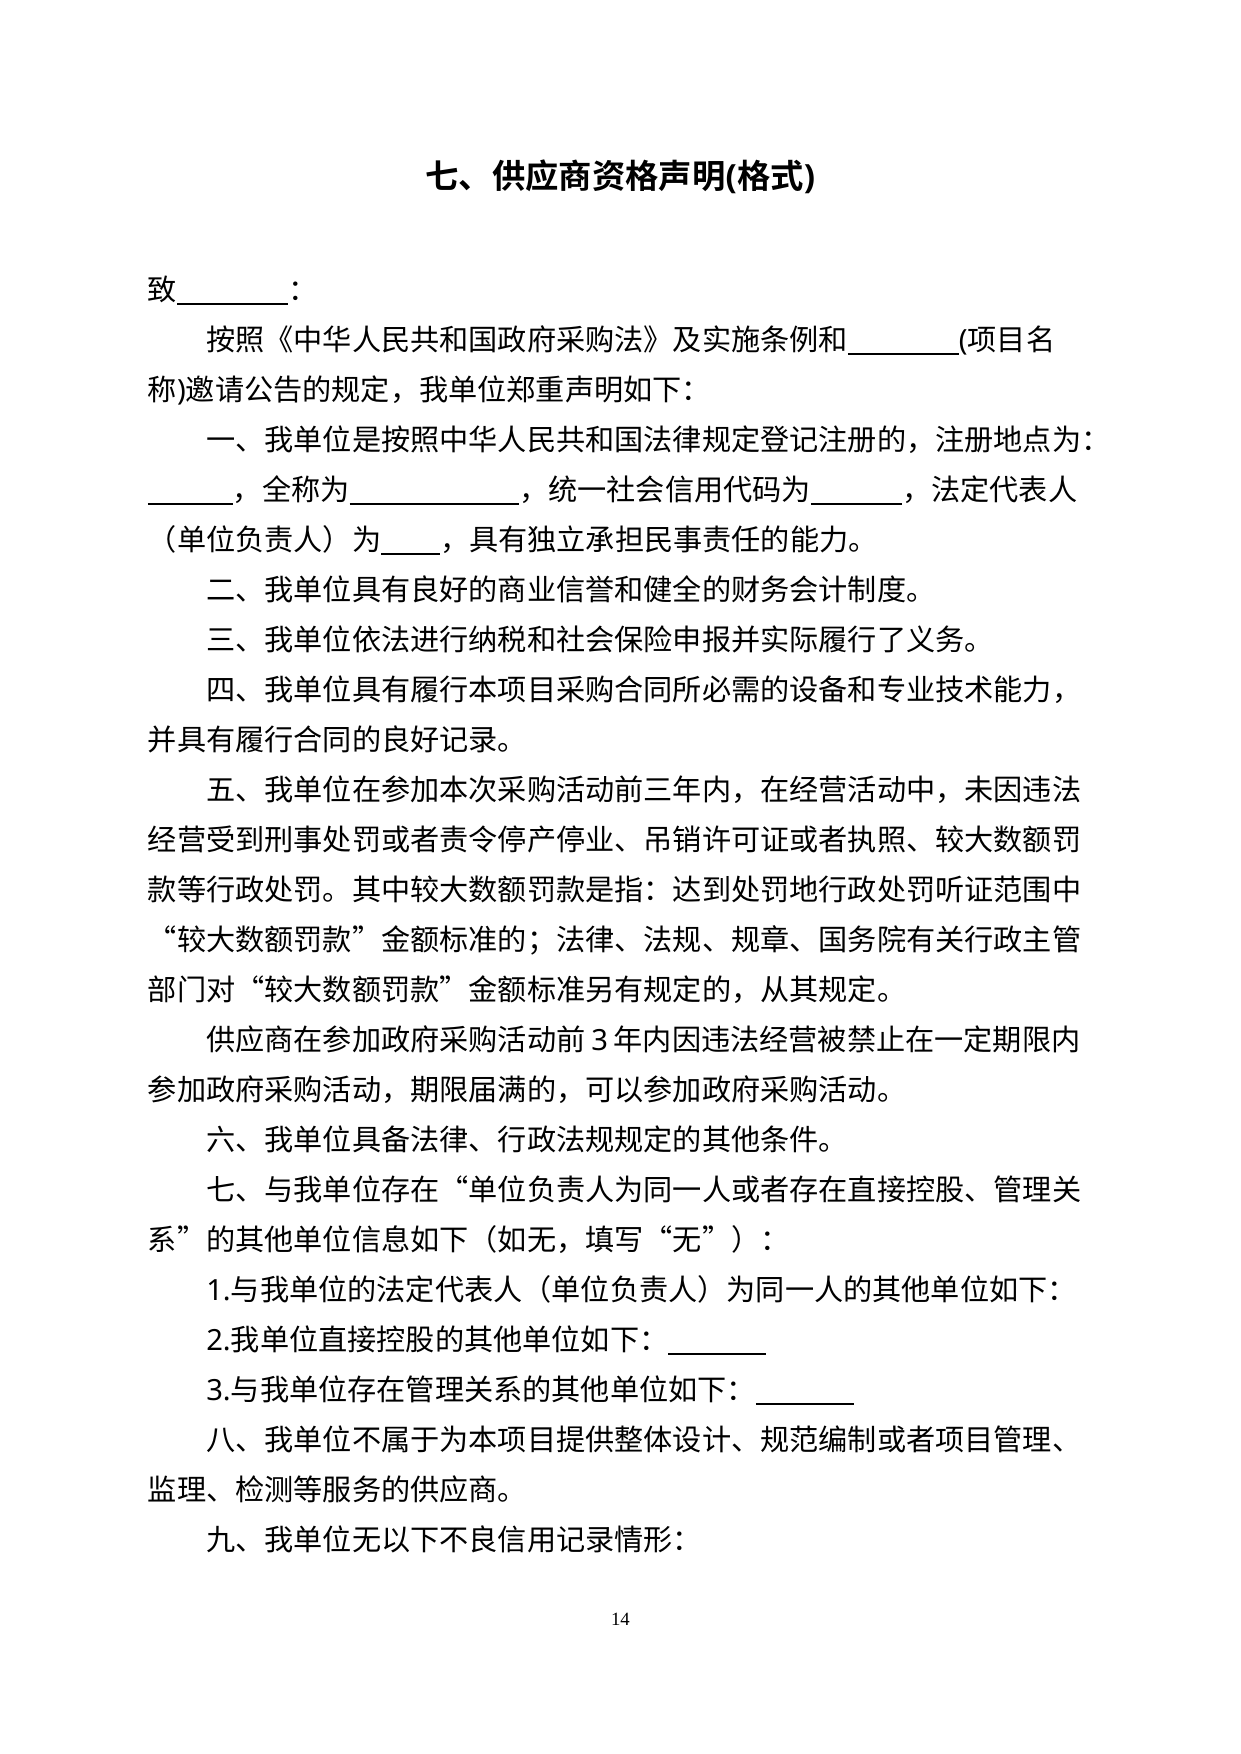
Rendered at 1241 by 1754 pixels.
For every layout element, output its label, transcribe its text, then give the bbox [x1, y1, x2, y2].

text 四、我单位具有履行本项目采购合同所必需的设备和专业技术能力，并具有履行合同的良好记录。 [148, 661, 1092, 761]
text 五、我单位在参加本次采购活动前三年内，在经营活动中，未因违法经营受到刑事处罚或者责令停产停业、吊销许可证或者执照、较大数额罚款等行政处罚。其中较大数额罚款是指：达到处罚地行政处罚听证范围中“较大数额罚款”金额标准的；法律、法规、规章、国务院有关行政主管部门对“较大数额罚款”金额标准另有规定的，从其规定。 [148, 761, 1092, 1011]
text 八、我单位不属于为本项目提供整体设计、规范编制或者项目管理、监理、检测等服务的供应商。 [148, 1411, 1092, 1511]
text 七、与我单位存在“单位负责人为同一人或者存在直接控股、管理关系”的其他单位信息如下（如无，填写“无”）： [148, 1161, 1092, 1261]
text 九、我单位无以下不良信用记录情形： [148, 1511, 1092, 1561]
text 按照《中华人民共和国政府采购法》及实施条例和 (项目名称)邀请公告的规定，我单位郑重声明如下： [148, 311, 1092, 411]
list 我单位是按照中华人民共和国法律规定登记注册的，注册地点为： ，全称为 ，统一社会信用代码为 ，法定代表人（单位负责人）为 ，具有独立承担民事责任的能力。 [148, 411, 1092, 561]
text 致 ： [148, 261, 1092, 311]
text 2.我单位直接控股的其他单位如下： [148, 1311, 1092, 1361]
text 1.与我单位的法定代表人（单位负责人）为同一人的其他单位如下： [148, 1261, 1092, 1311]
subtitle 七、供应商资格声明(格式) [148, 150, 1092, 198]
text 供应商在参加政府采购活动前3年内因违法经营被禁止在一定期限内参加政府采购活动，期限届满的，可以参加政府采购活动。 [148, 1011, 1092, 1111]
text 二、我单位具有良好的商业信誉和健全的财务会计制度。 [148, 561, 1092, 611]
text 3.与我单位存在管理关系的其他单位如下： [148, 1361, 1092, 1411]
text 三、我单位依法进行纳税和社会保险申报并实际履行了义务。 [148, 611, 1092, 661]
text 六、我单位具备法律、行政法规规定的其他条件。 [148, 1111, 1092, 1161]
